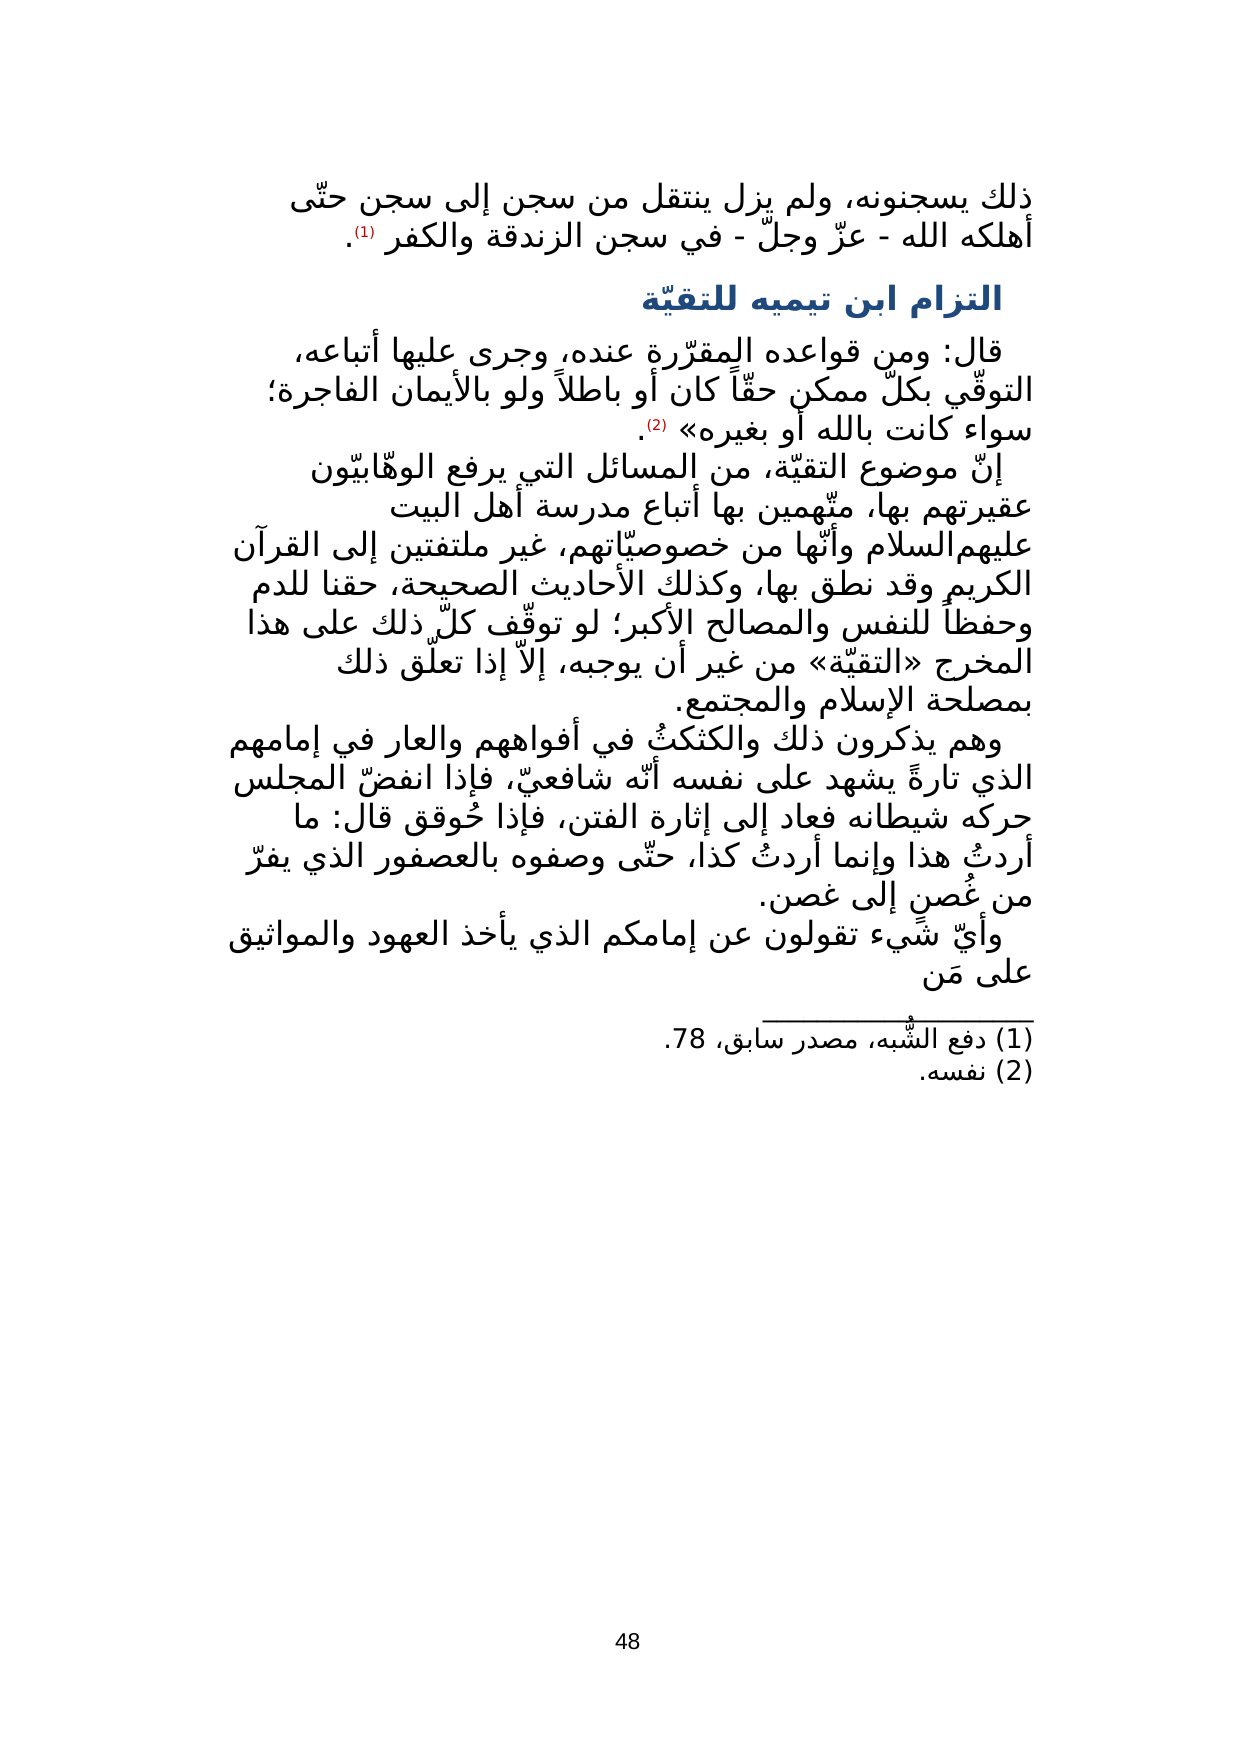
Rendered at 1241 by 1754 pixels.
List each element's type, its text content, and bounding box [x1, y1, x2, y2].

text ____________________ [222, 992, 1033, 1023]
text قال: ومن قواعده المقرّرة عنده، وجرى عليها أتباعه، التوقّي بكلّ ممكن حقّاً كان أو باطلاً ولو بالأيمان الفاجرة؛ سواء كانت بالله أو بغيره» (2). [222, 331, 1033, 448]
subtitle التزام ابن تيميه للتقيّة [222, 280, 1033, 319]
text ذلك يسجنونه، ولم يزل ينتقل من سجن إلى سجن حتّى أهلكه الله - عزّ وجلّ - في سجن الزندقة والكفر (1). [222, 177, 1033, 255]
text وأيّ شيء تقولون عن إمامكم الذي يأخذ العهود والمواثيق على مَن [222, 914, 1033, 992]
text (1) دفع الشُّبه، مصدر سابق، 78. [222, 1023, 1033, 1055]
text إنّ موضوع التقيّة، من المسائل التي يرفع الوهّابيّون عقيرتهم بها، متّهمين بها أتباع مدرسة أهل البيت عليهم‌السلام وأنّها من خصوصيّاتهم، غير ملتفتين إلى القرآن الكريم وقد نطق بها، وكذلك الأحاديث الصحيحة، حقنا للدم وحفظاً للنفس والمصالح الأكبر؛ لو توقّف كلّ ذلك على هذا المخرج «التقيّة» من غير أن يوجبه، إلاّ إذا تعلّق ذلك بمصلحة الإسلام والمجتمع. [222, 448, 1033, 720]
text وهم يذكرون ذلك والكثكثُ في أفواههم والعار في إمامهم الذي تارةً يشهد على نفسه أنّه شافعيّ، فإذا انفضّ المجلس حركه شيطانه فعاد إلى إثارة الفتن، فإذا حُوقق قال: ما أردتُ هذا وإنما أردتُ كذا، حتّى وصفوه بالعصفور الذي يفرّ من غُصنٍ إلى غصن. [222, 720, 1033, 914]
text (2) نفسه. [222, 1055, 1033, 1086]
